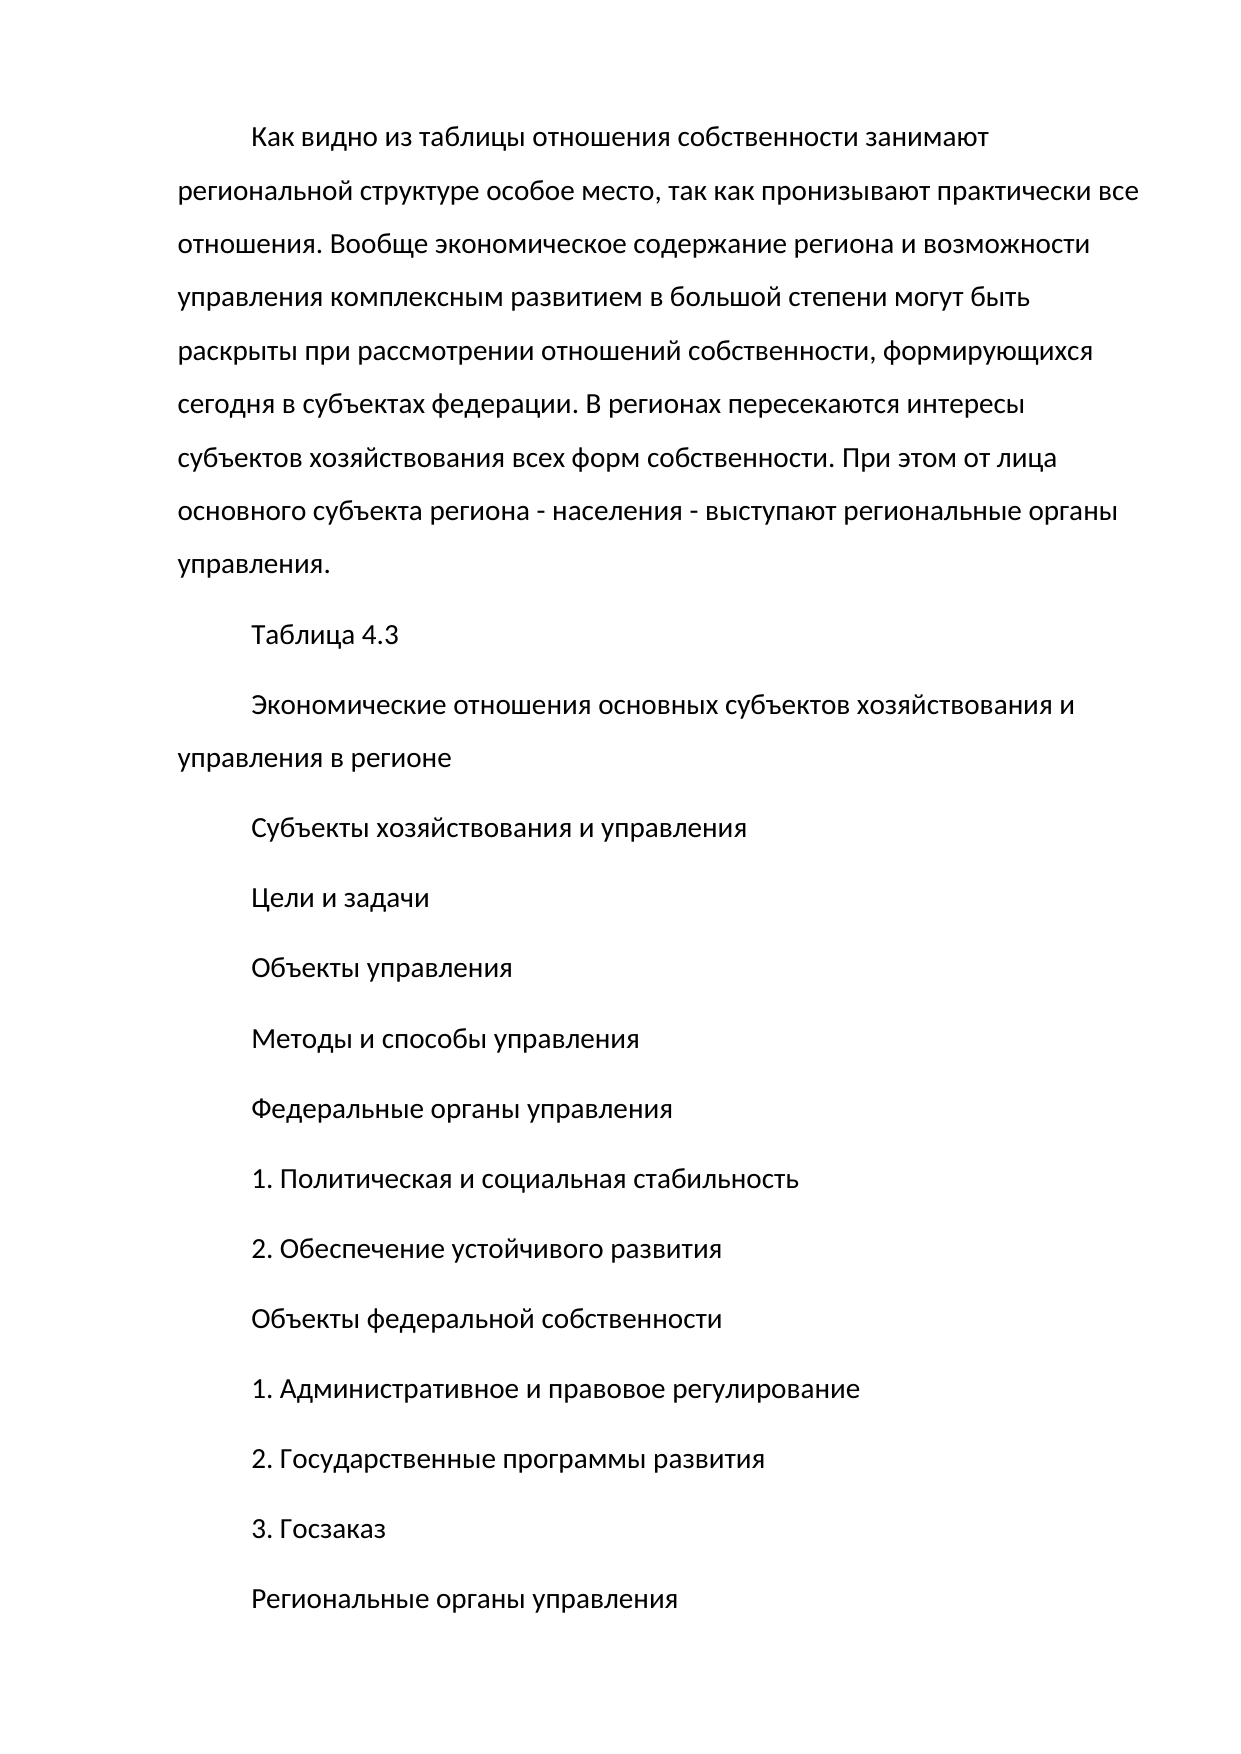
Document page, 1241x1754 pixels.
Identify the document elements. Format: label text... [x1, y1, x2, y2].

text Методы и способы управления [177, 1020, 1152, 1055]
text Экономические отношения основных субъектов хозяйствования и управления в регионе [177, 686, 1152, 775]
text 1. Политическая и социальная стабильность [177, 1160, 1152, 1196]
text 2. Обеспечение устойчивого развития [177, 1230, 1152, 1266]
text Субъекты хозяйствования и управления [177, 809, 1152, 845]
text Объекты управления [177, 949, 1152, 985]
text Цели и задачи [177, 879, 1152, 915]
text 3. Госзаказ [177, 1510, 1152, 1546]
text Объекты федеральной собственности [177, 1300, 1152, 1336]
text Таблица 4.3 [177, 616, 1152, 651]
text 2. Государственные программы развития [177, 1440, 1152, 1476]
text Как видно из таблицы отношения собственности занимают региональной структуре особое место, так как пронизывают практически все отношения. Вообще экономическое содержание региона и возможности управления комплексным развитием в большой степени могут быть раскрыты при рассмотрении отношений собственности, формирующихся сегодня в субъектах федерации. В регионах пересекаются интересы субъектов хозяйствования всех форм собственности. При этом от лица основного субъекта региона - населения - выступают региональные органы управления. [177, 118, 1152, 581]
text Региональные органы управления [177, 1581, 1152, 1616]
text Федеральные органы управления [177, 1090, 1152, 1125]
text 1. Административное и правовое регулирование [177, 1370, 1152, 1406]
